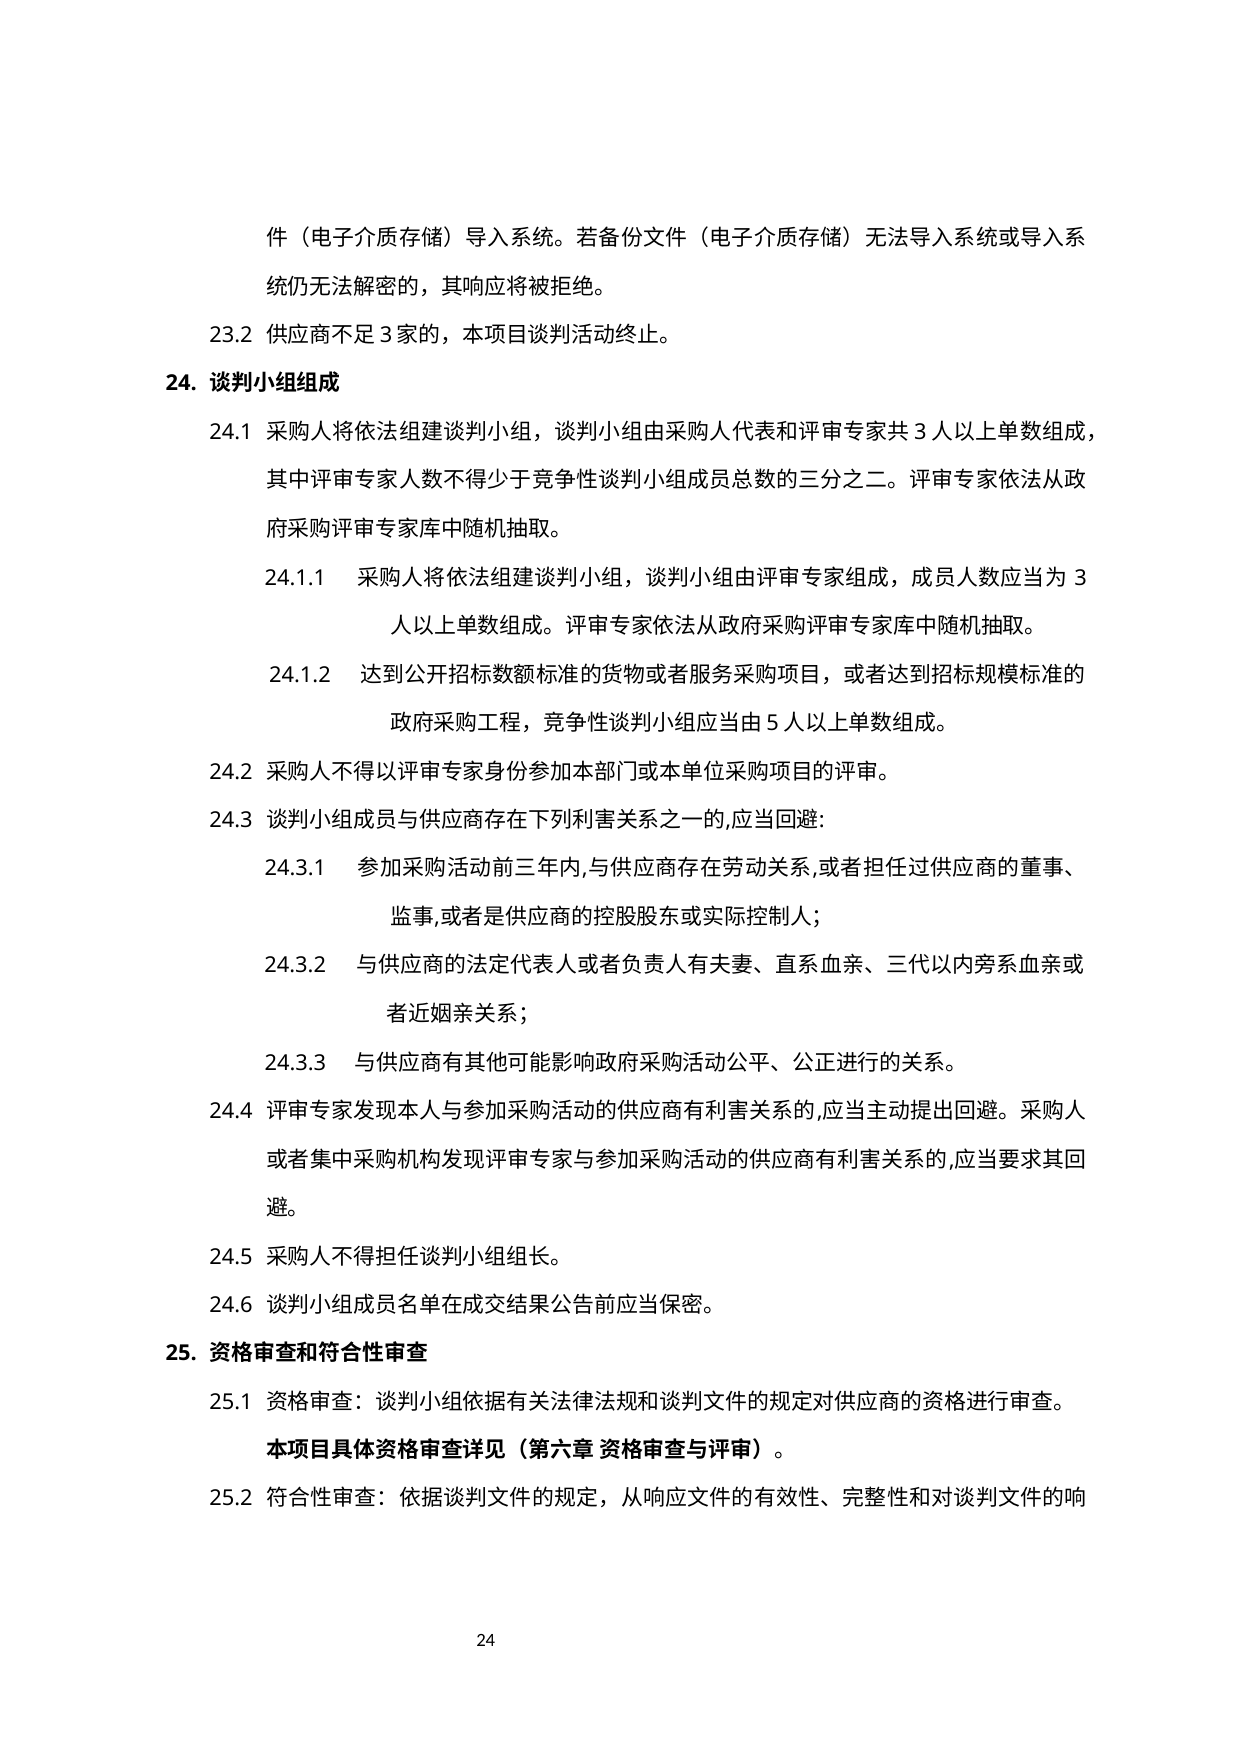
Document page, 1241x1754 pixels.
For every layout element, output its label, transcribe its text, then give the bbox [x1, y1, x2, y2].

text 24.1.2 达到公开招标数额标准的货物或者服务采购项目，或者达到招标规模标准的政府采购工程，竞争性谈判小组应当由5人以上单数组成。 [269, 656, 1087, 737]
list 采购人不得以评审专家身份参加本部门或本单位采购项目的评审。 [209, 753, 1087, 786]
list 本项目具体资格审查详见（第六章 资格审查与评审）。 [266, 1432, 1087, 1464]
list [209, 1480, 1087, 1512]
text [266, 219, 1087, 301]
list 谈判小组组成 [165, 365, 1087, 397]
text 24.3.2 与供应商的法定代表人或者负责人有夫妻、直系血亲、三代以内旁系血亲或者近姻亲关系； [264, 947, 1087, 1028]
list 资格审查：谈判小组依据有关法律法规和谈判文件的规定对供应商的资格进行审查。 [209, 1383, 1087, 1416]
list 谈判小组成员名单在成交结果公告前应当保密。 [209, 1287, 1087, 1319]
list 谈判小组成员与供应商存在下列利害关系之一的,应当回避: [209, 802, 1087, 834]
list 采购人不得担任谈判小组组长。 [209, 1238, 1087, 1271]
text 24.3.3 与供应商有其他可能影响政府采购活动公平、公正进行的关系。 [264, 1044, 1087, 1077]
list 采购人将依法组建谈判小组，谈判小组由采购人代表和评审专家共3人以上单数组成，其中评审专家人数不得少于竞争性谈判小组成员总数的三分之二。评审专家依法从政府采购评审专家库中随机抽取。 [209, 413, 1087, 543]
list 供应商不足3家的，本项目谈判活动终止。 [209, 317, 1087, 349]
text 24.1.1 采购人将依法组建谈判小组，谈判小组由评审专家组成，成员人数应当为3人以上单数组成。评审专家依法从政府采购评审专家库中随机抽取。 [264, 559, 1087, 640]
text 24.3.1 参加采购活动前三年内,与供应商存在劳动关系,或者担任过供应商的董事、监事,或者是供应商的控股股东或实际控制人； [264, 850, 1087, 931]
list 资格审查和符合性审查 [165, 1335, 1087, 1367]
list 评审专家发现本人与参加采购活动的供应商有利害关系的,应当主动提出回避。采购人或者集中采购机构发现评审专家与参加采购活动的供应商有利害关系的,应当要求其回避。 [209, 1092, 1087, 1222]
